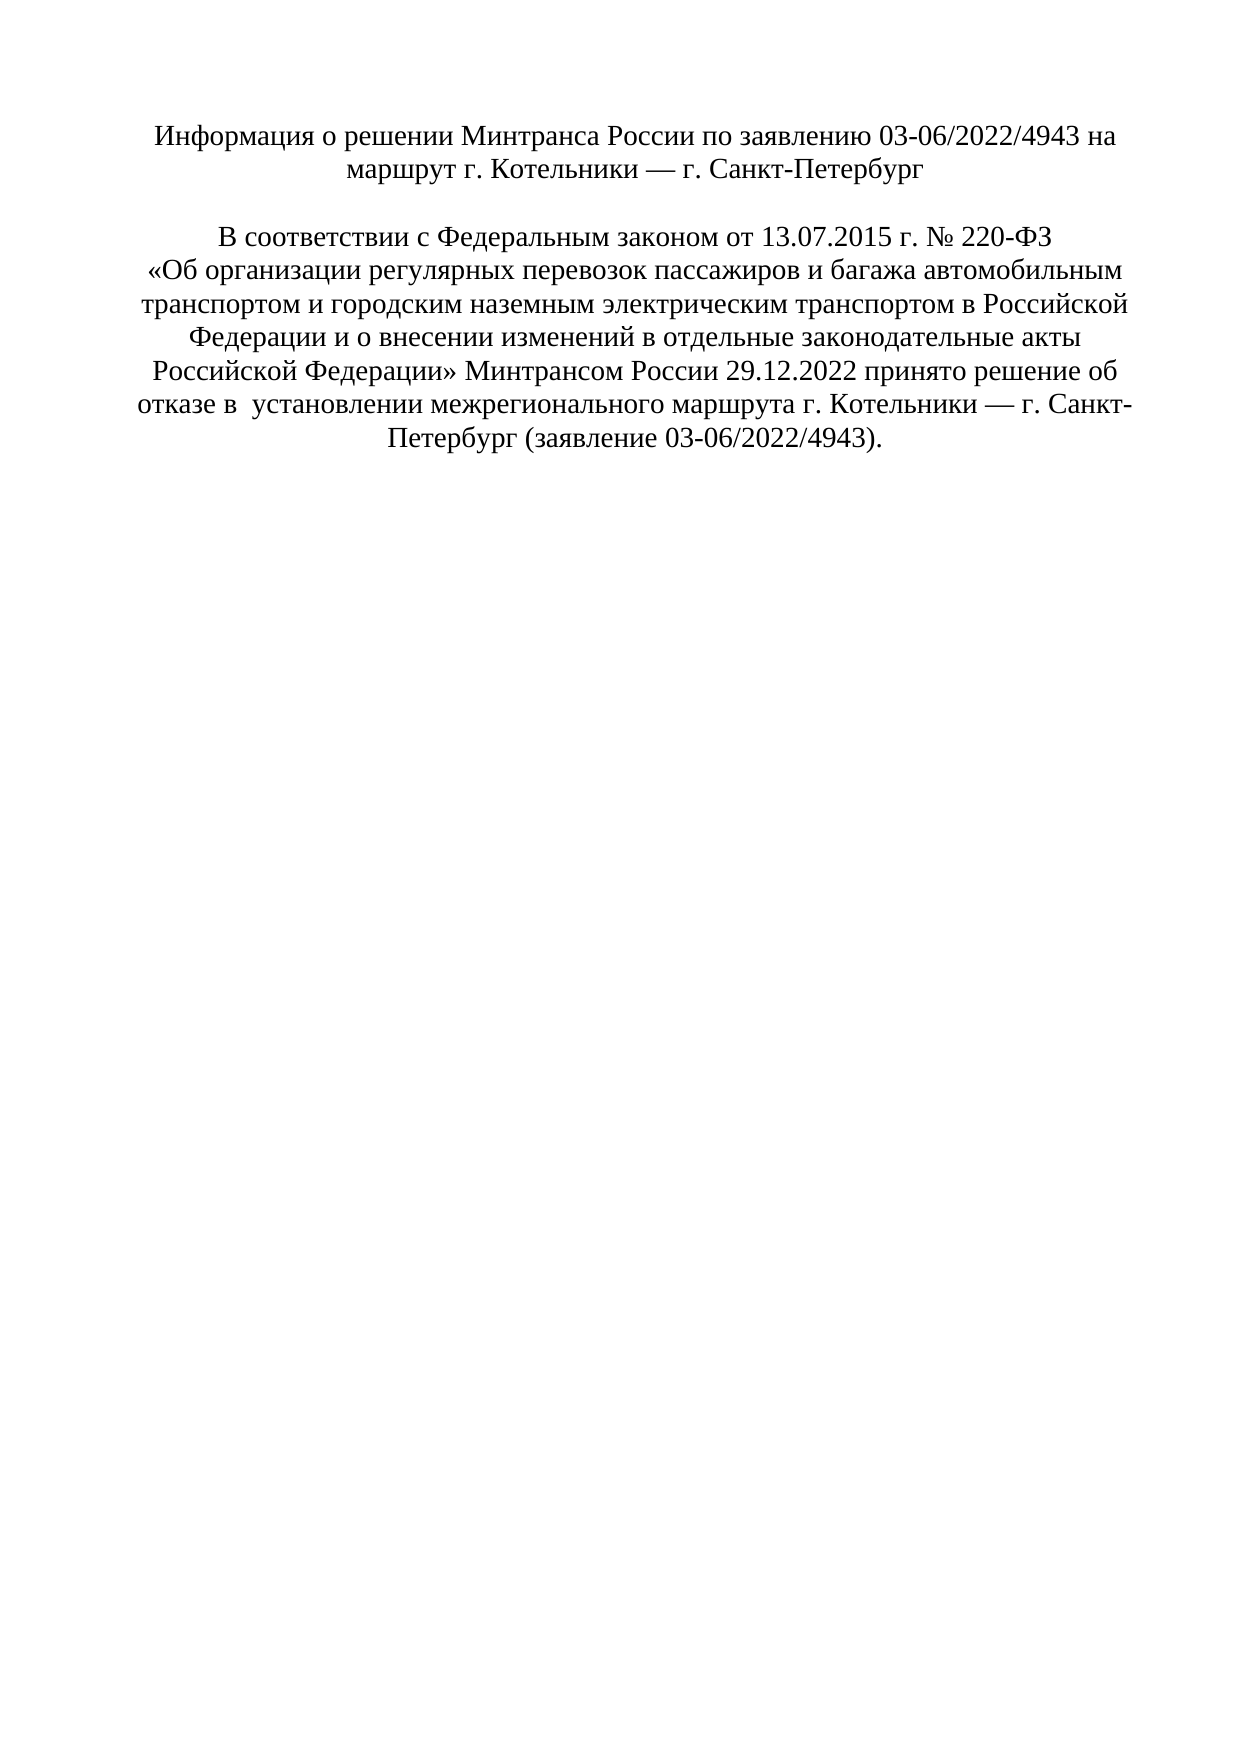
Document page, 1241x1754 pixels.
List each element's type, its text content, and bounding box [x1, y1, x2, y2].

text Информация о решении Минтранса России по заявлению 03-06/2022/4943 на маршрут г. Котельники — г. Санкт-Петербург [118, 118, 1152, 185]
text В соответствии с Федеральным законом от 13.07.2015 г. № 220-ФЗ «Об организации регулярных перевозок пассажиров и багажа автомобильным транспортом и городским наземным электрическим транспортом в Российской Федерации и о внесении изменений в отдельные законодательные акты Российской Федерации» Минтрансом России 29.12.2022 принято решение об отказе в установлении межрегионального маршрута г. Котельники — г. Санкт-Петербург (заявление 03-06/2022/4943). [118, 219, 1152, 453]
